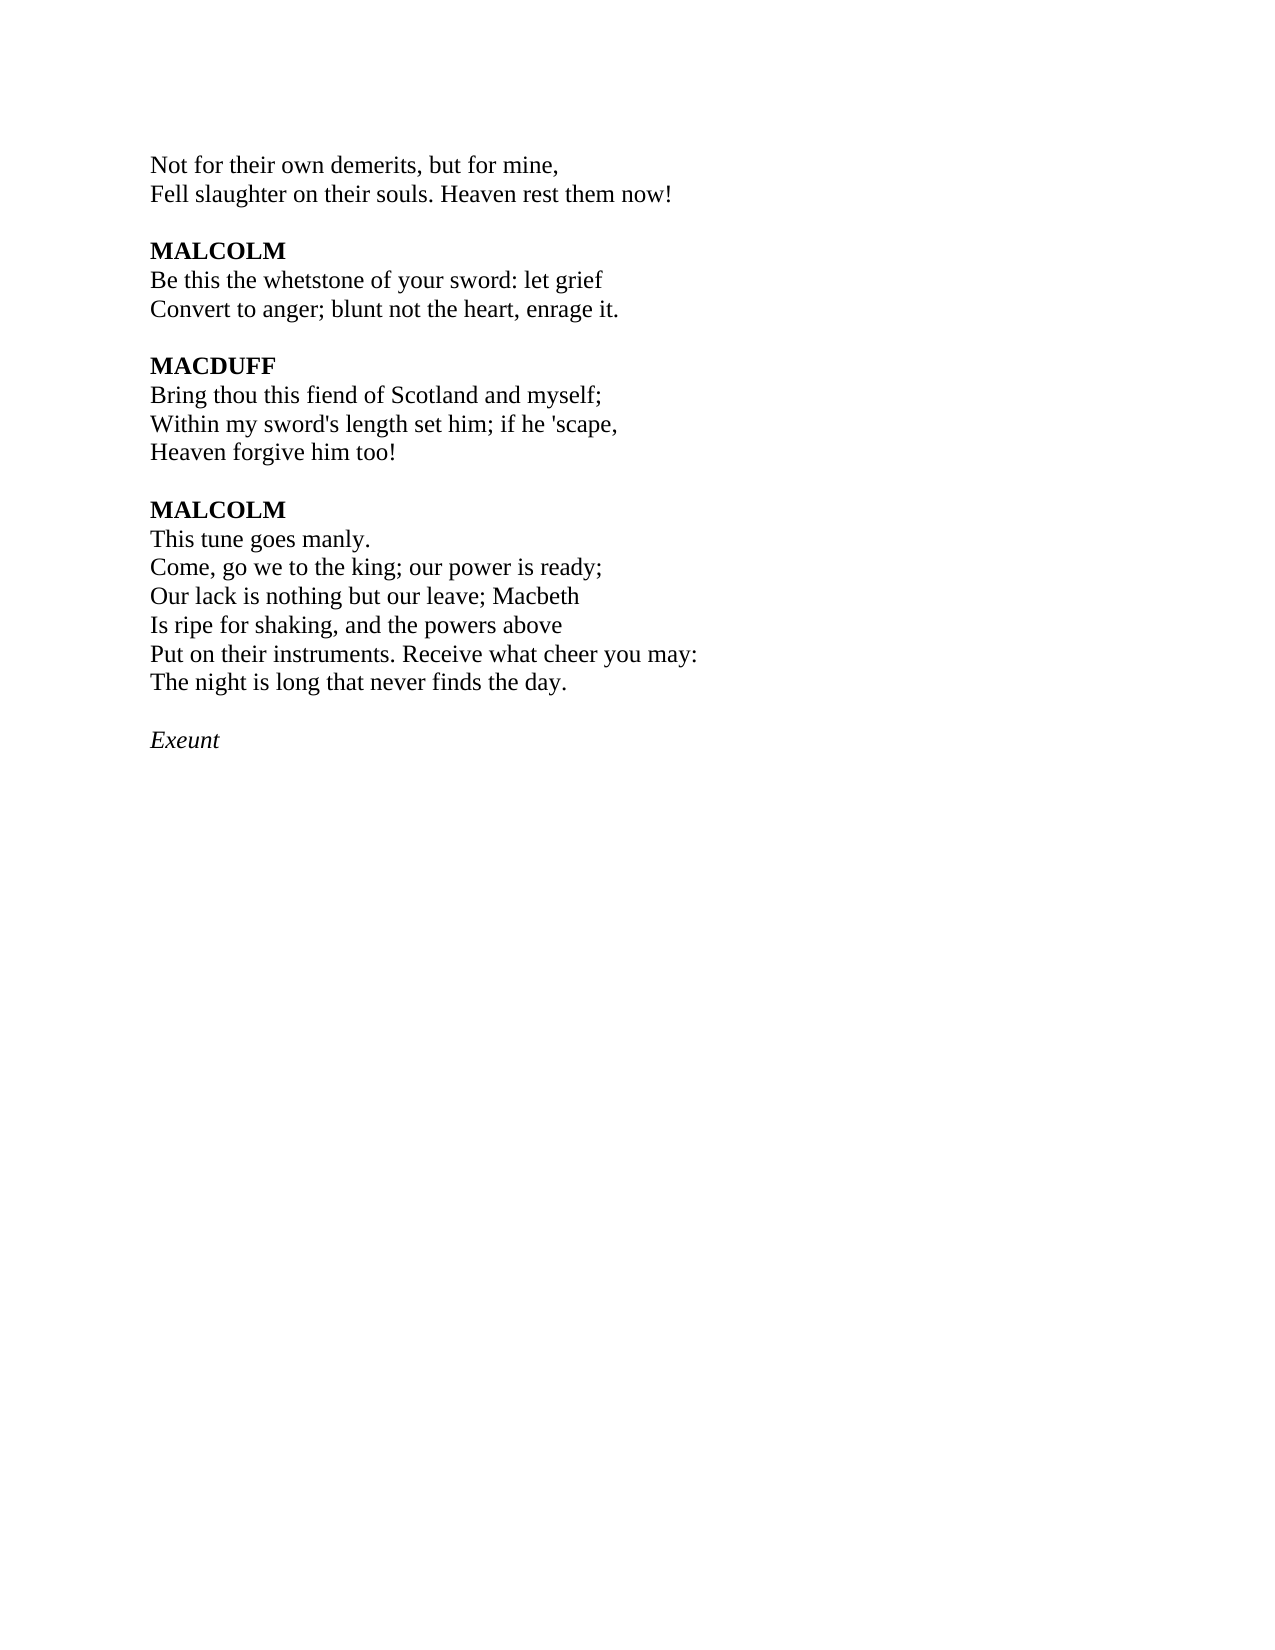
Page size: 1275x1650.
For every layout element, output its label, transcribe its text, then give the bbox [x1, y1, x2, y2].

text This tune goes manly. Come, go we to the king; our power is ready; Our lack is nothing but our leave; Macbeth Is ripe for shaking, and the powers above Put on their instruments. Receive what cheer you may: The night is long that never finds the day. [150, 524, 1125, 696]
text Exeunt [150, 725, 1125, 754]
text MALCOLM [150, 495, 1125, 524]
text Be this the whetstone of your sword: let grief Convert to anger; blunt not the heart, enrage it. [150, 265, 1125, 322]
text MALCOLM [150, 236, 1125, 265]
text MACDUFF Bring thou this fiend of Scotland and myself; Within my sword's length set him; if he 'scape, Heaven forgive him too! [150, 351, 1125, 466]
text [150, 150, 1125, 207]
